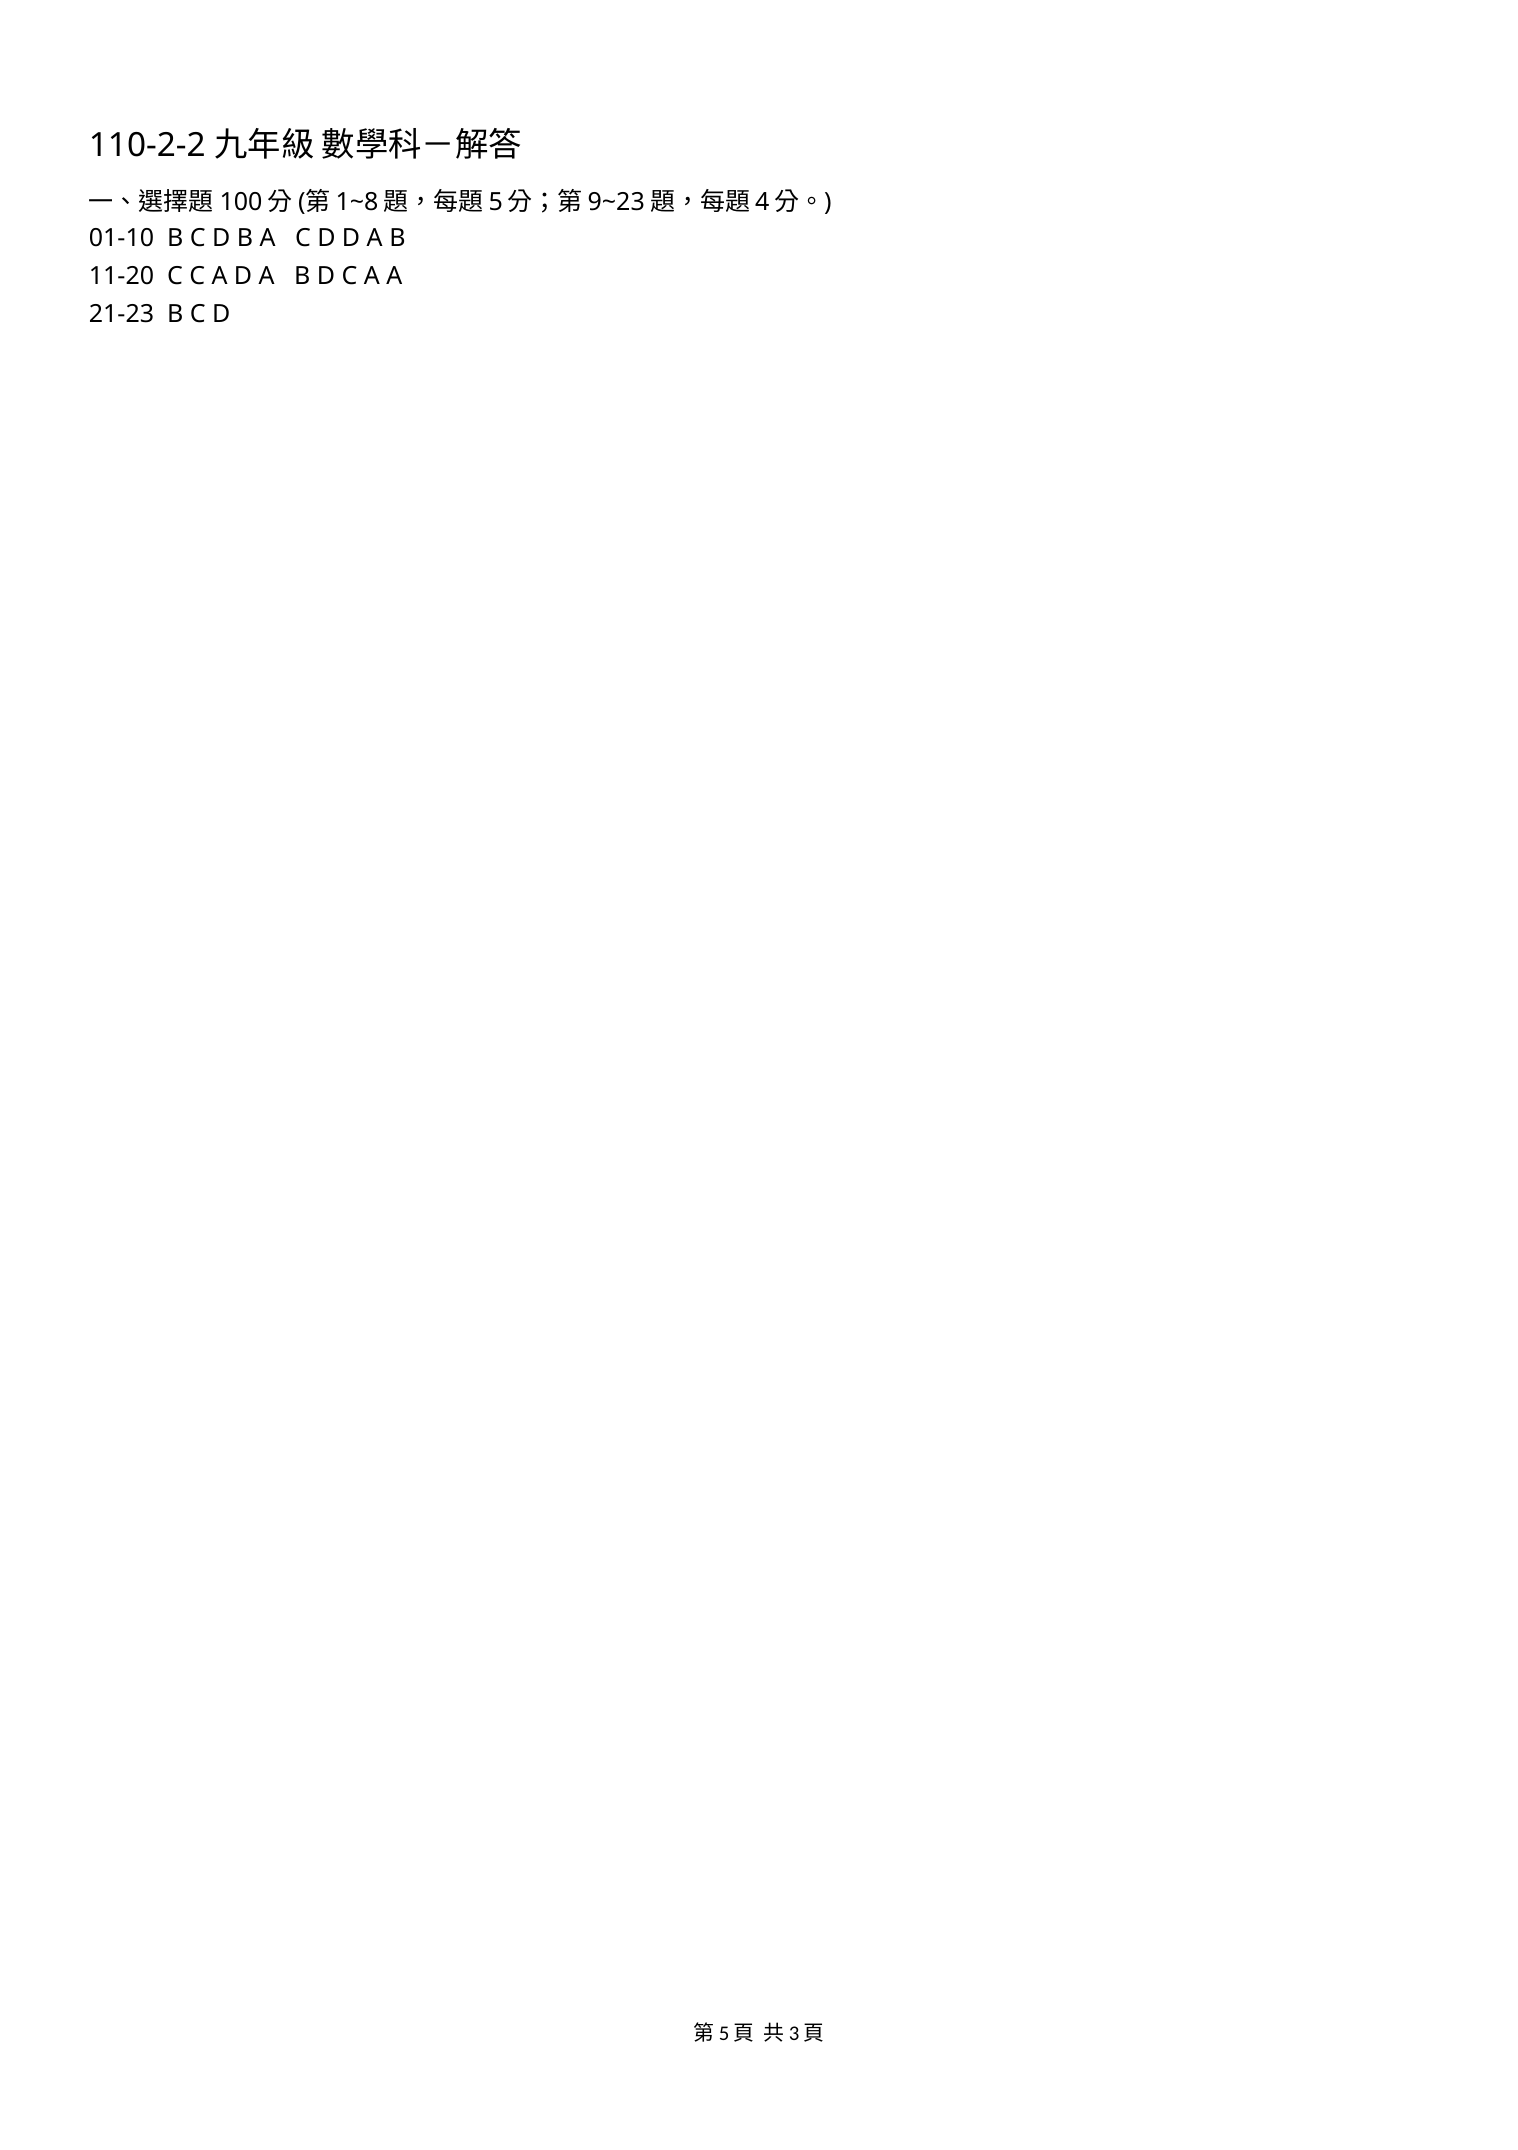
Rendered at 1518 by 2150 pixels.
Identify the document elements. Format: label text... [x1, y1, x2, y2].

text 01-10 B C D B A C D D A B [89, 218, 1429, 256]
text 11-20 C C A D A B D C A A [89, 256, 1429, 294]
text 一、選擇題 100分 (第1~8題，每題5分；第9~23題，每題4分。) [89, 180, 1429, 218]
text 110-2-2 九年級 數學科－解答 [89, 104, 1429, 180]
text 21-23 B C D [89, 294, 1429, 332]
